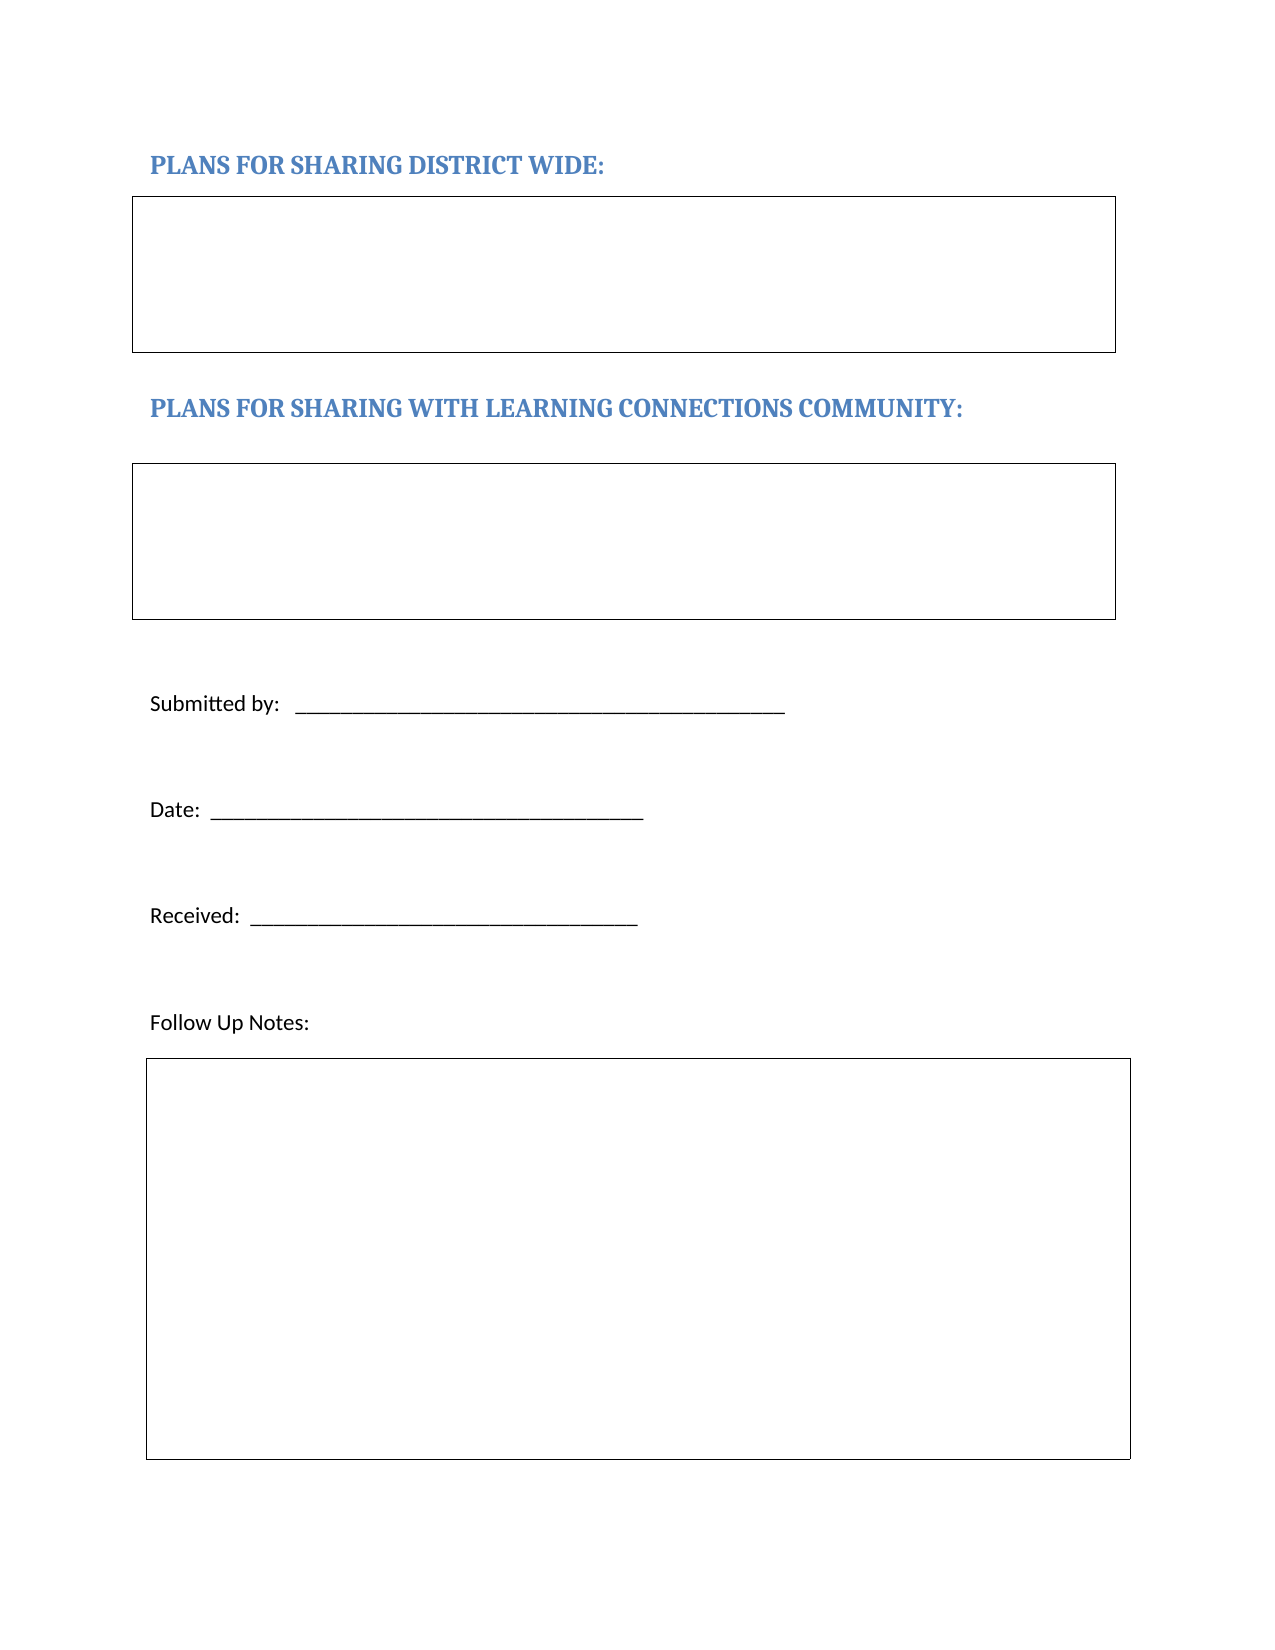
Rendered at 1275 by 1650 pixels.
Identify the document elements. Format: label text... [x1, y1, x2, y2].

text Date: ______________________________________ [150, 796, 1125, 823]
text Received: __________________________________ [150, 902, 1125, 929]
subtitle PLANS FOR SHARING WITH LEARNING CONNECTIONS COMMUNITY: [150, 393, 1125, 424]
subtitle PLANS FOR SHARING DISTRICT WIDE: [150, 150, 1125, 181]
text Follow Up Notes: [150, 1008, 1125, 1036]
text Submitted by: ___________________________________________ [150, 689, 1125, 717]
